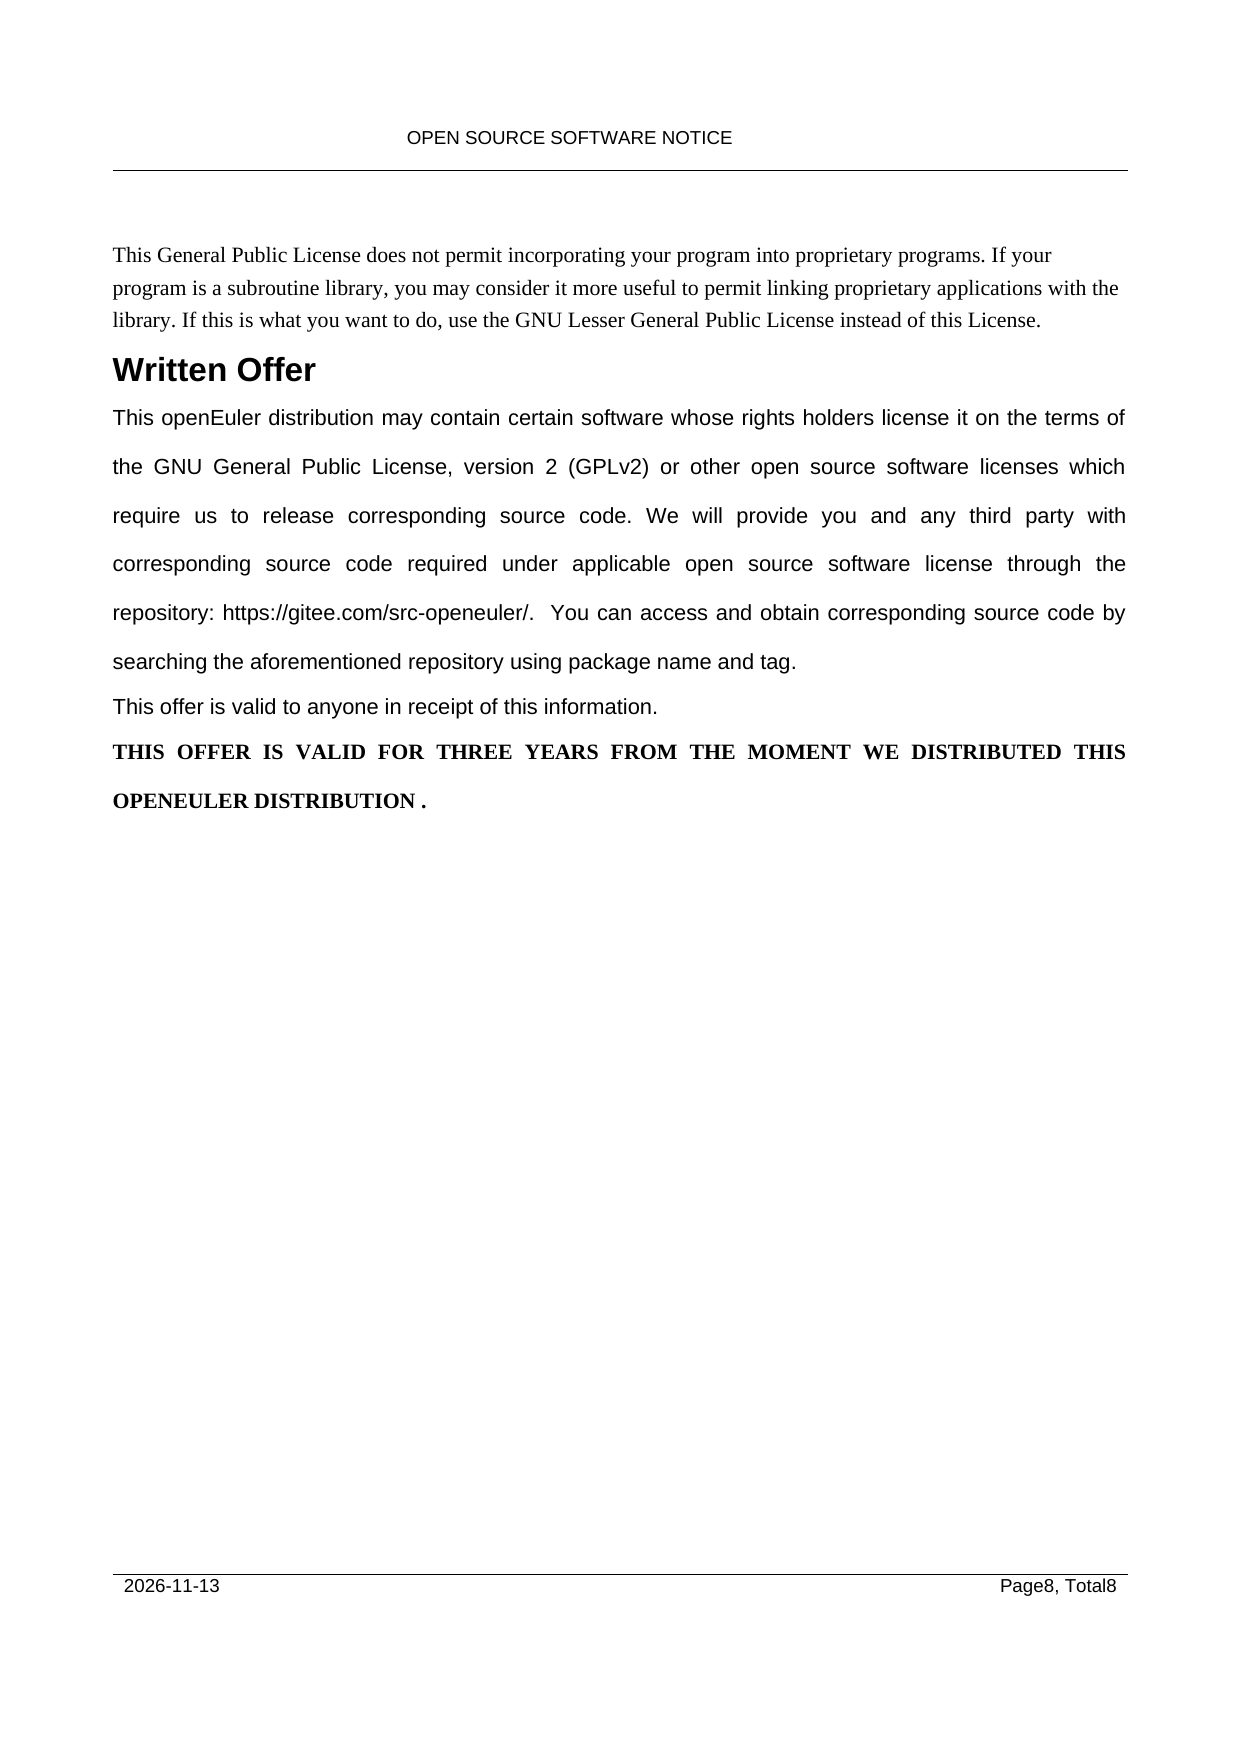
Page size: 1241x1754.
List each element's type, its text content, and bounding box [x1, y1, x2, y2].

text This openEuler distribution may contain certain software whose rights holders license it on the terms of the GNU General Public License, version 2 (GPLv2) or other open source software licenses which require us to release corresponding source code. We will provide you and any third party with corresponding source code required under applicable open source software license through the repository: https://gitee.com/src-openeuler/. You can access and obtain corresponding source code by searching the aforementioned repository using package name and tag. [112, 401, 1128, 678]
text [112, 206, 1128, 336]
text This offer is valid to anyone in receipt of this information. [112, 690, 1128, 723]
text THIS OFFER IS VALID FOR THREE YEARS FROM THE MOMENT WE DISTRIBUTED THIS OPENEULER DISTRIBUTION . [112, 735, 1128, 817]
text Written Offer [112, 336, 1128, 401]
